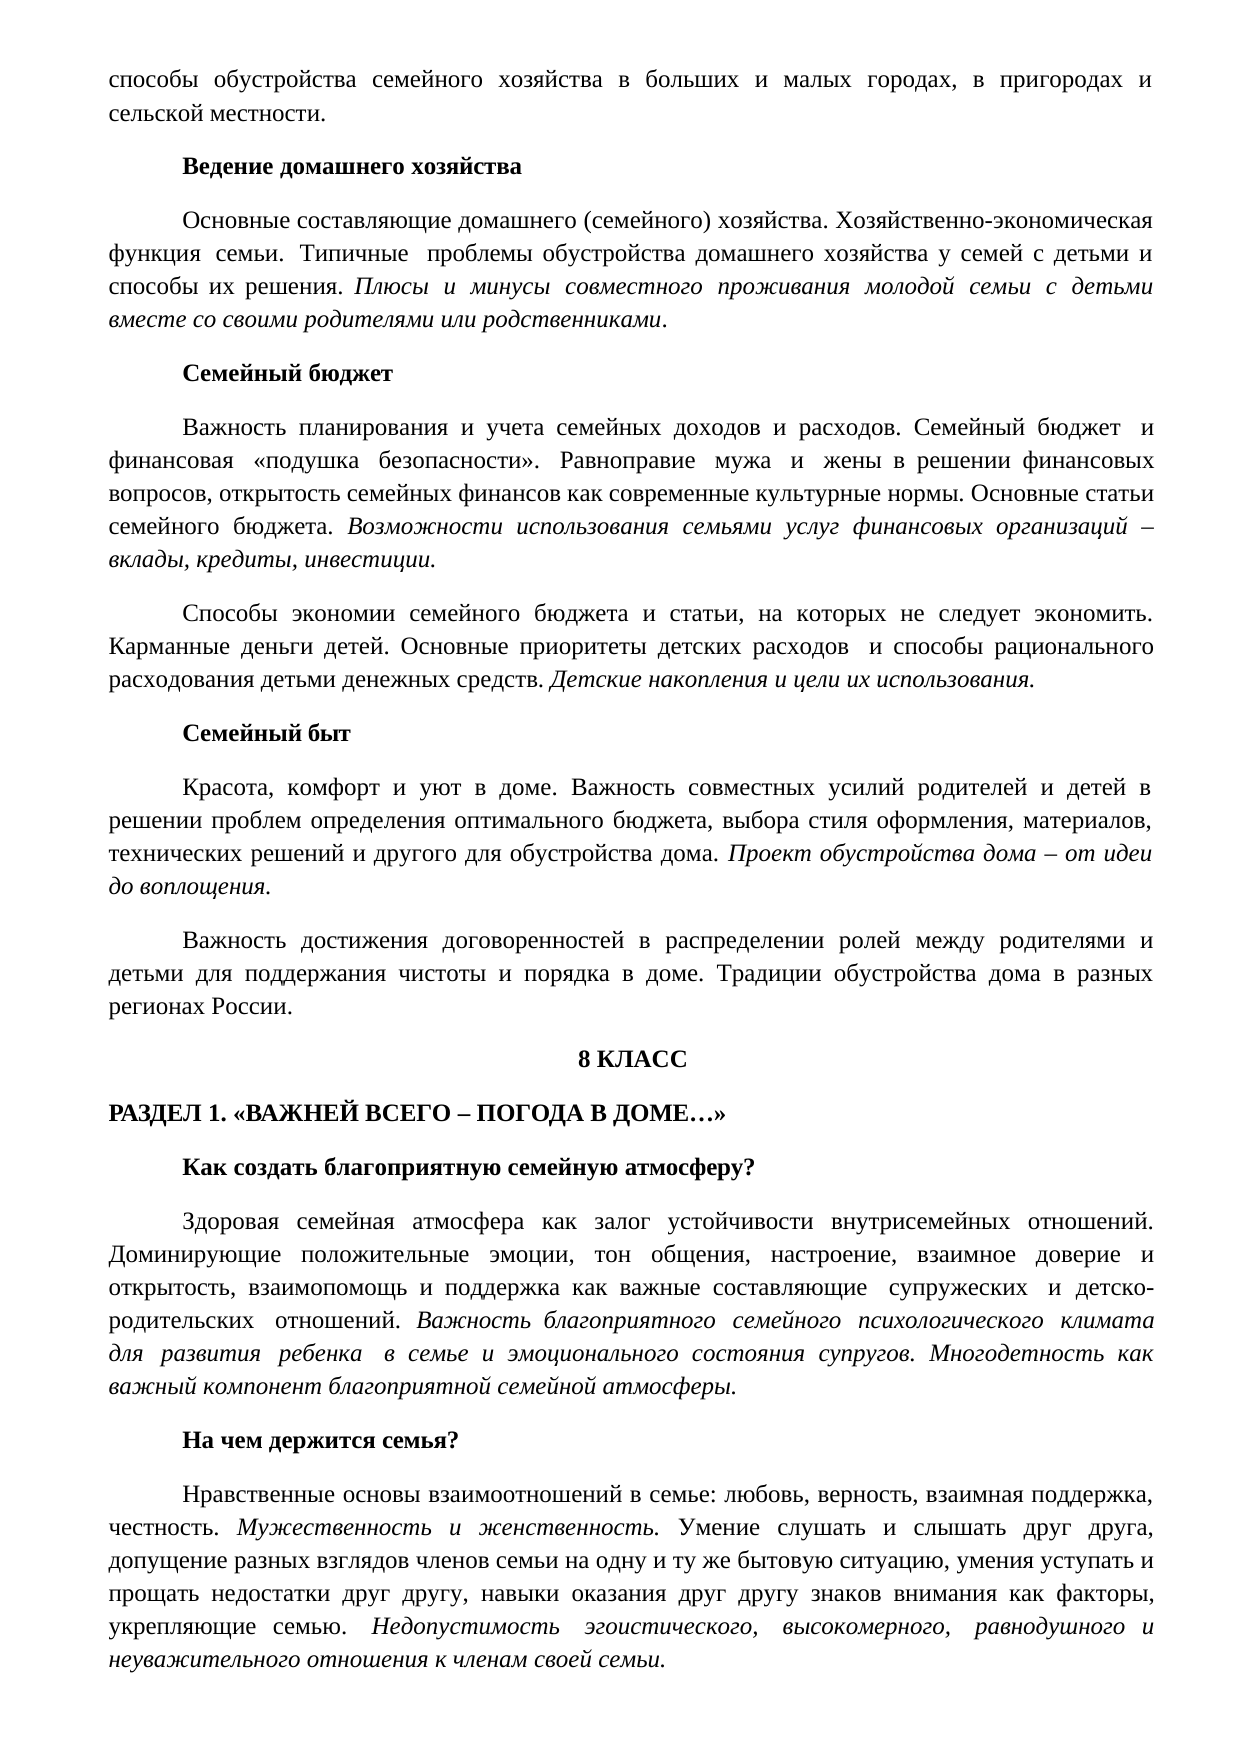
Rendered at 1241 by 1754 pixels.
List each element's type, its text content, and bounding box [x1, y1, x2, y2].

text Красота, комфорт и уют в доме. Важность совместных усилий родителей и детей в решении проблем определения оптимального бюджета, выбора стиля оформления, материалов, технических решений и другого для обустройства дома. Проект обустройства дома – от идеи до воплощения. [108, 772, 1153, 899]
text Важность планирования и учета семейных доходов и расходов. Семейный бюджет и финансовая «подушка безопасности». Равноправие мужа и жены в решении финансовых вопросов, открытость семейных финансов как современные культурные нормы. Основные статьи семейного бюджета. Возможности использования семьями услуг финансовых организаций – вклады, кредиты, инвестиции. [108, 412, 1154, 573]
text На чем держится семья? [182, 1425, 1169, 1454]
text Основные составляющие домашнего (семейного) хозяйства. Хозяйственно-экономическая функция семьи. Типичные проблемы обустройства домашнего хозяйства у семей с детьми и способы их решения. Плюсы и минусы совместного проживания молодой семьи с детьми вместе со своими родителями или родственниками. [108, 205, 1153, 333]
text Важность достижения договоренностей в распределении ролей между родителями и детьми для поддержания чистоты и порядка в доме. Традиции обустройства дома в разных регионах России. [108, 925, 1154, 1019]
text Семейный быт [182, 718, 1169, 747]
text 8 КЛАСС [96, 1044, 1169, 1073]
text Как создать благоприятную семейную атмосферу? [182, 1152, 1169, 1181]
text Способы экономии семейного бюджета и статьи, на которых не следует экономить. Карманные деньги детей. Основные приоритеты детских расходов и способы рационального расходования детьми денежных средств. Детские накопления и цели их использования. [108, 598, 1154, 693]
text Ведение домашнего хозяйства [182, 151, 1169, 180]
text Семейный бюджет [182, 358, 1169, 387]
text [108, 64, 1153, 126]
text РАЗДЕЛ 1. «ВАЖНЕЙ ВСЕГО – ПОГОДА В ДОМЕ…» [108, 1098, 1169, 1127]
text Здоровая семейная атмосфера как залог устойчивости внутрисемейных отношений. Доминирующие положительные эмоции, тон общения, настроение, взаимное доверие и открытость, взаимопомощь и поддержка как важные составляющие супружеских и детско-родительских отношений. Важность благоприятного семейного психологического климата для развития ребенка в семье и эмоционального состояния супругов. Многодетность как важный компонент благоприятной семейной атмосферы. [108, 1206, 1154, 1400]
text Нравственные основы взаимоотношений в семье: любовь, верность, взаимная поддержка, честность. Мужественность и женственность. Умение слушать и слышать друг друга, допущение разных взглядов членов семьи на одну и ту же бытовую ситуацию, умения уступать и прощать недостатки друг другу, навыки оказания друг другу знаков внимания как факторы, укрепляющие семью. Недопустимость эгоистического, высокомерного, равнодушного и неуважительного отношения к членам своей семьи. [108, 1479, 1154, 1673]
